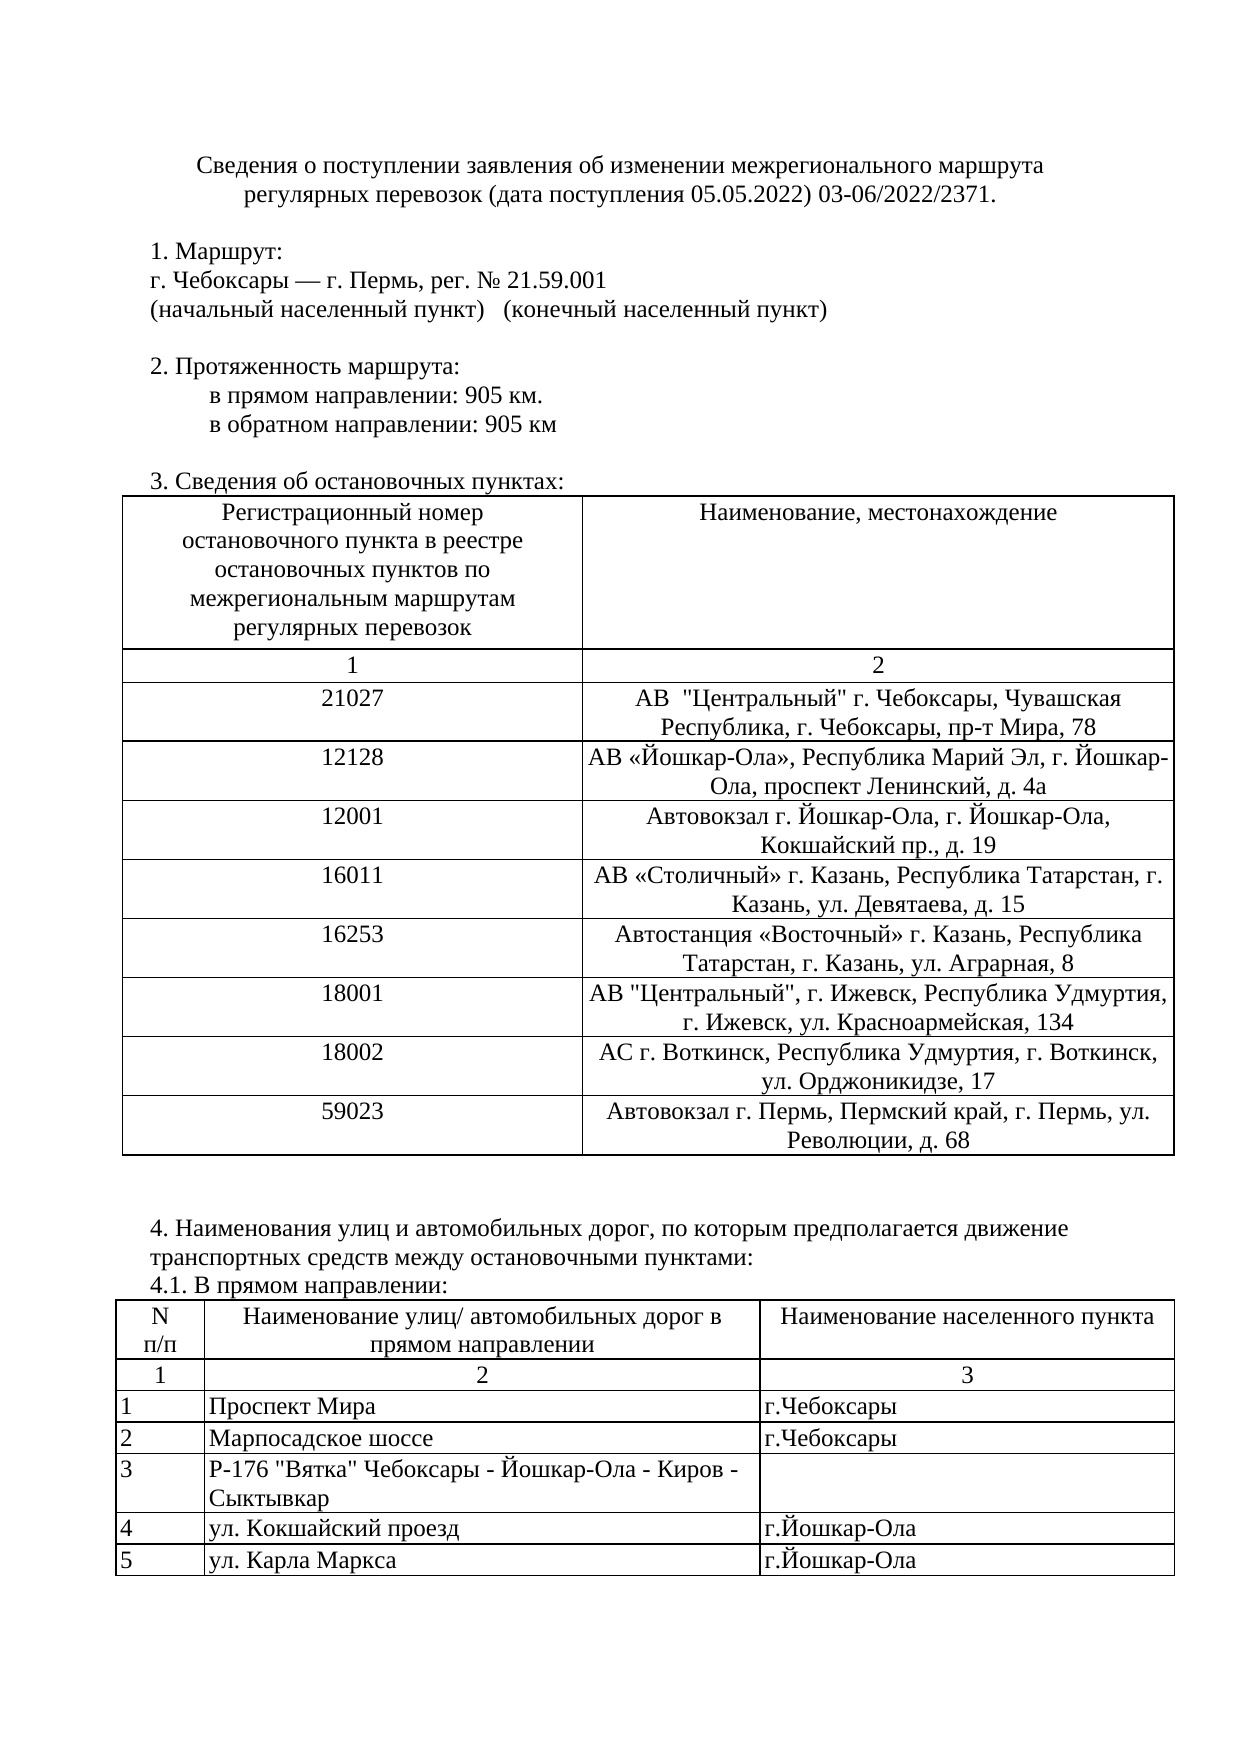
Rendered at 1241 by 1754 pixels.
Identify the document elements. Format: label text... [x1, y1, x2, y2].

table_cell Автовокзал г. Йошкар-Ола, г. Йошкар-Ола, Кокшайский пр., д. 19 [583, 801, 1173, 858]
table_header N п/п [117, 1301, 204, 1358]
table_cell Автостанция «Восточный» г. Казань, Республика Татарстан, г. Казань, ул. Аграрная, 8 [583, 919, 1173, 977]
table_cell 1 [117, 1391, 204, 1421]
table_cell г.Чебоксары [761, 1391, 1174, 1421]
table_cell г.Йошкар-Ола [761, 1513, 1174, 1543]
text 3. Сведения об остановочных пунктах: [150, 466, 1090, 495]
table_header Регистрационный номер остановочного пункта в реестре остановочных пунктов по межрегиональным маршрутам регулярных перевозок [123, 497, 582, 648]
table_cell 12001 [123, 801, 582, 858]
table_cell ул. Карла Маркса [205, 1545, 759, 1574]
text Сведения о поступлении заявления об изменении межрегионального маршрута регулярных перевозок (дата поступления 05.05.2022) 03-06/2022/2371. [150, 150, 1090, 207]
table_header Наименование улиц/ автомобильных дорог в прямом направлении [205, 1301, 759, 1358]
text в прямом направлении: 905 км. [150, 380, 1090, 409]
table_cell 16011 [123, 860, 582, 918]
table_cell 18001 [123, 978, 582, 1036]
table_cell 2 [205, 1360, 759, 1390]
table_cell 4 [117, 1513, 204, 1543]
table_cell Автовокзал г. Пермь, Пермский край, г. Пермь, ул. Революции, д. 68 [583, 1096, 1173, 1154]
table_cell [761, 1454, 1174, 1512]
table_cell 12128 [123, 742, 582, 799]
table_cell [205, 1454, 759, 1512]
table_cell 1 [123, 650, 582, 681]
table_cell г.Йошкар-Ола [761, 1545, 1174, 1574]
table_cell 3 [117, 1454, 204, 1512]
table_cell 59023 [123, 1096, 582, 1154]
table_cell 2 [583, 650, 1173, 681]
table_cell АВ «Йошкар-Ола», Республика Марий Эл, г. Йошкар-Ола, проспект Ленинский, д. 4а [583, 742, 1173, 799]
table_cell г.Чебоксары [761, 1423, 1174, 1453]
table_cell ул. Кокшайский проезд [205, 1513, 759, 1543]
table_cell 18002 [123, 1037, 582, 1095]
text в обратном направлении: 905 км [150, 409, 1090, 437]
table_cell АВ «Столичный» г. Казань, Республика Татарстан, г. Казань, ул. Девятаева, д. 15 [583, 860, 1173, 918]
table_cell 16253 [123, 919, 582, 977]
table_header Наименование населенного пункта [761, 1301, 1174, 1358]
table_cell АС г. Воткинск, Республика Удмуртия, г. Воткинск, ул. Орджоникидзе, 17 [583, 1037, 1173, 1095]
table_cell 1 [117, 1360, 204, 1390]
table_cell АВ "Центральный", г. Ижевск, Республика Удмуртия, г. Ижевск, ул. Красноармейская, 134 [583, 978, 1173, 1036]
text 2. Протяженность маршрута: [150, 351, 1090, 380]
table_cell Проспект Мира [205, 1391, 759, 1421]
table_header Наименование, местонахождение [583, 497, 1173, 648]
text 4.1. В прямом направлении: [150, 1270, 1090, 1299]
table_cell 21027 [123, 683, 582, 740]
table_cell 2 [117, 1423, 204, 1453]
table_cell Марпосадское шоссе [205, 1423, 759, 1453]
table_cell АВ "Центральный" г. Чебоксары, Чувашская Республика, г. Чебоксары, пр-т Мира, 78 [583, 683, 1173, 740]
table_cell 3 [761, 1360, 1174, 1390]
text (начальный населенный пункт) (конечный населенный пункт) [150, 294, 1090, 322]
text 4. Наименования улиц и автомобильных дорог, по которым предполагается движение транспортных средств между остановочными пунктами: [150, 1213, 1090, 1270]
text г. Чебоксары — г. Пермь, рег. № 21.59.001 [150, 265, 1090, 294]
table_cell 5 [117, 1545, 204, 1574]
text 1. Маршрут: [150, 236, 1090, 265]
